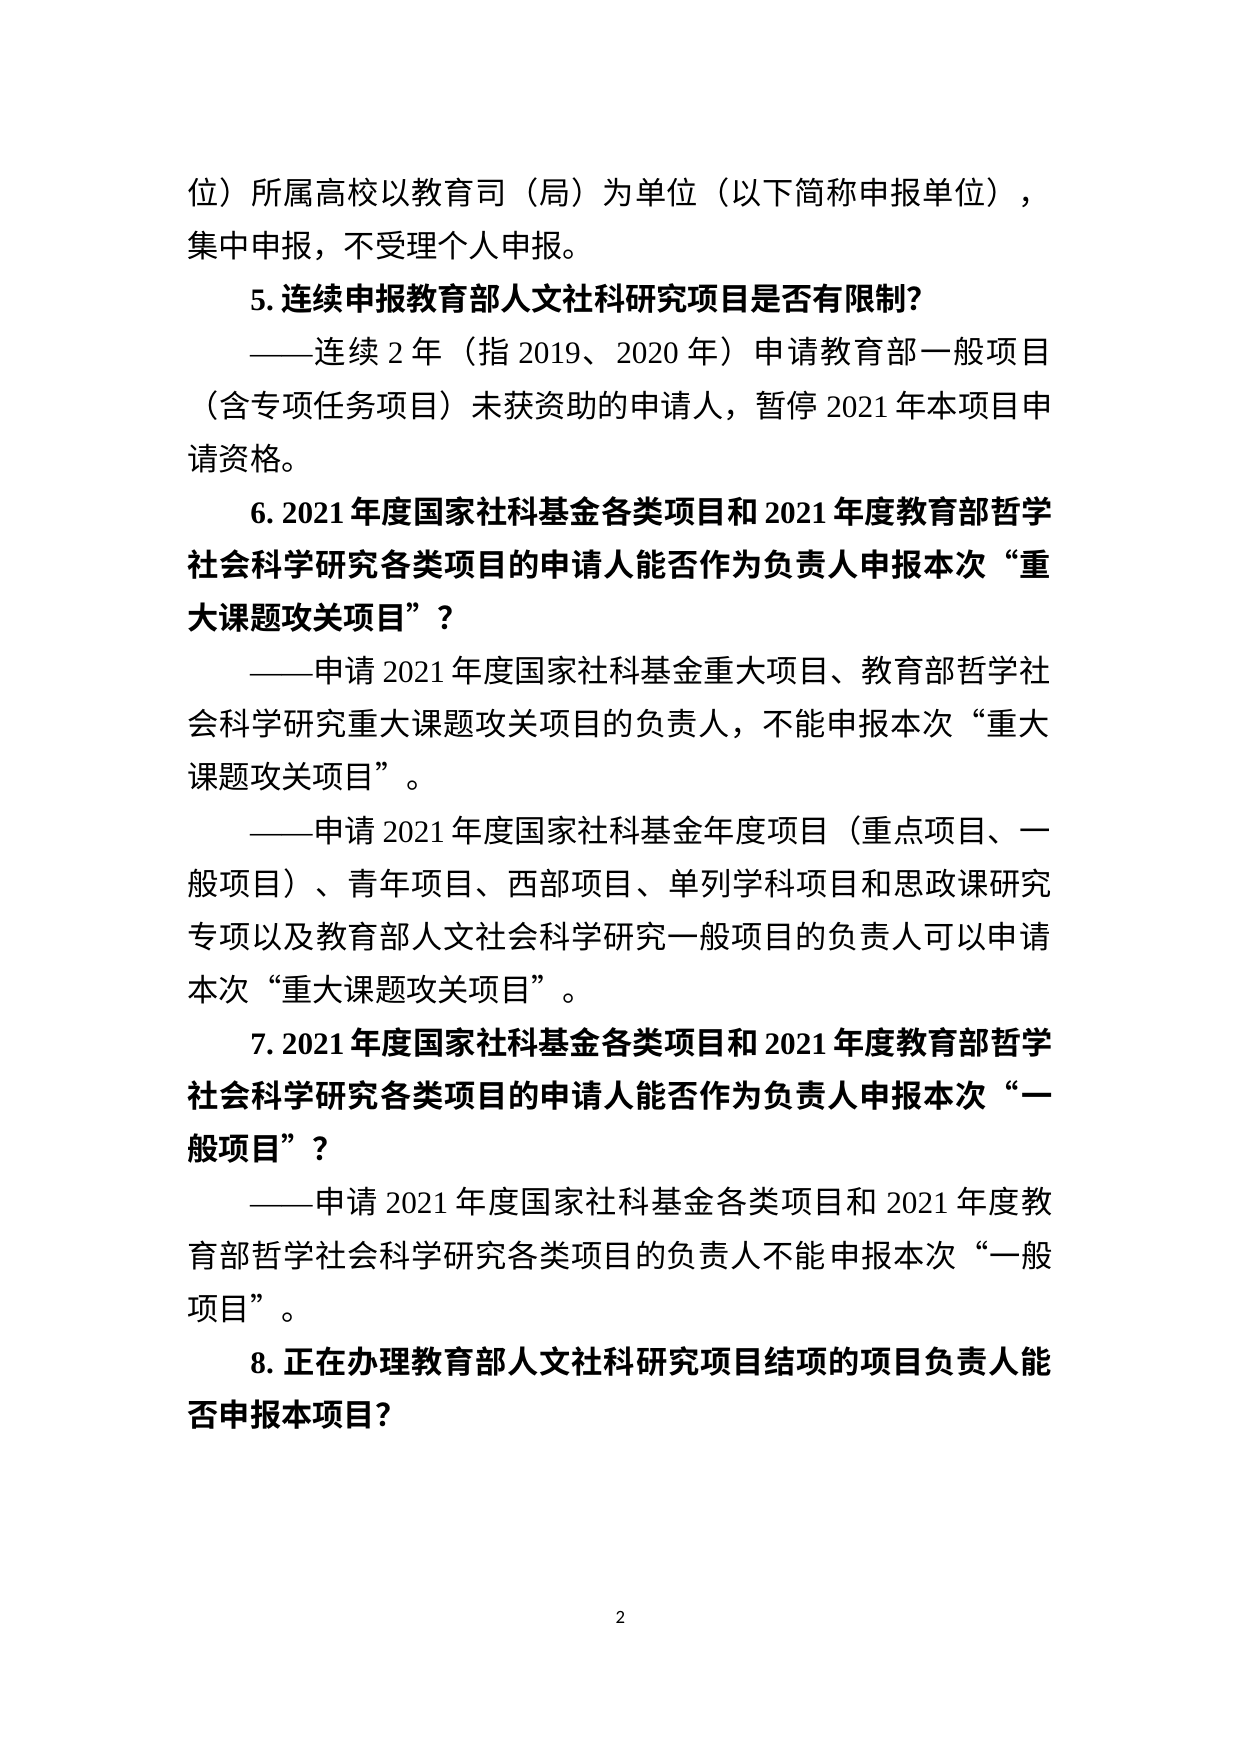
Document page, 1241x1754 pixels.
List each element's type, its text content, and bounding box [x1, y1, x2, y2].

text ——申请2021年度国家社科基金年度项目（重点项目、一般项目）、青年项目、西部项目、单列学科项目和思政课研究专项以及教育部人文社会科学研究一般项目的负责人可以申请本次“重大课题攻关项目”。 [187, 799, 1053, 1012]
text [187, 162, 1053, 268]
text 6. 2021年度国家社科基金各类项目和2021年度教育部哲学社会科学研究各类项目的申请人能否作为负责人申报本次“重大课题攻关项目”？ [187, 481, 1053, 640]
text 5. 连续申报教育部人文社科研究项目是否有限制？ [187, 268, 1053, 321]
text ——申请2021年度国家社科基金重大项目、教育部哲学社会科学研究重大课题攻关项目的负责人，不能申报本次“重大课题攻关项目”。 [187, 640, 1053, 799]
text 7. 2021年度国家社科基金各类项目和2021年度教育部哲学社会科学研究各类项目的申请人能否作为负责人申报本次“一般项目”？ [187, 1012, 1053, 1171]
text 8. 正在办理教育部人文社科研究项目结项的项目负责人能否申报本项目？ [187, 1331, 1053, 1437]
text ——申请2021年度国家社科基金各类项目和2021年度教育部哲学社会科学研究各类项目的负责人不能申报本次“一般项目”。 [187, 1171, 1053, 1331]
text ——连续2年（指2019、2020年）申请教育部一般项目（含专项任务项目）未获资助的申请人，暂停2021年本项目申请资格。 [187, 321, 1053, 481]
